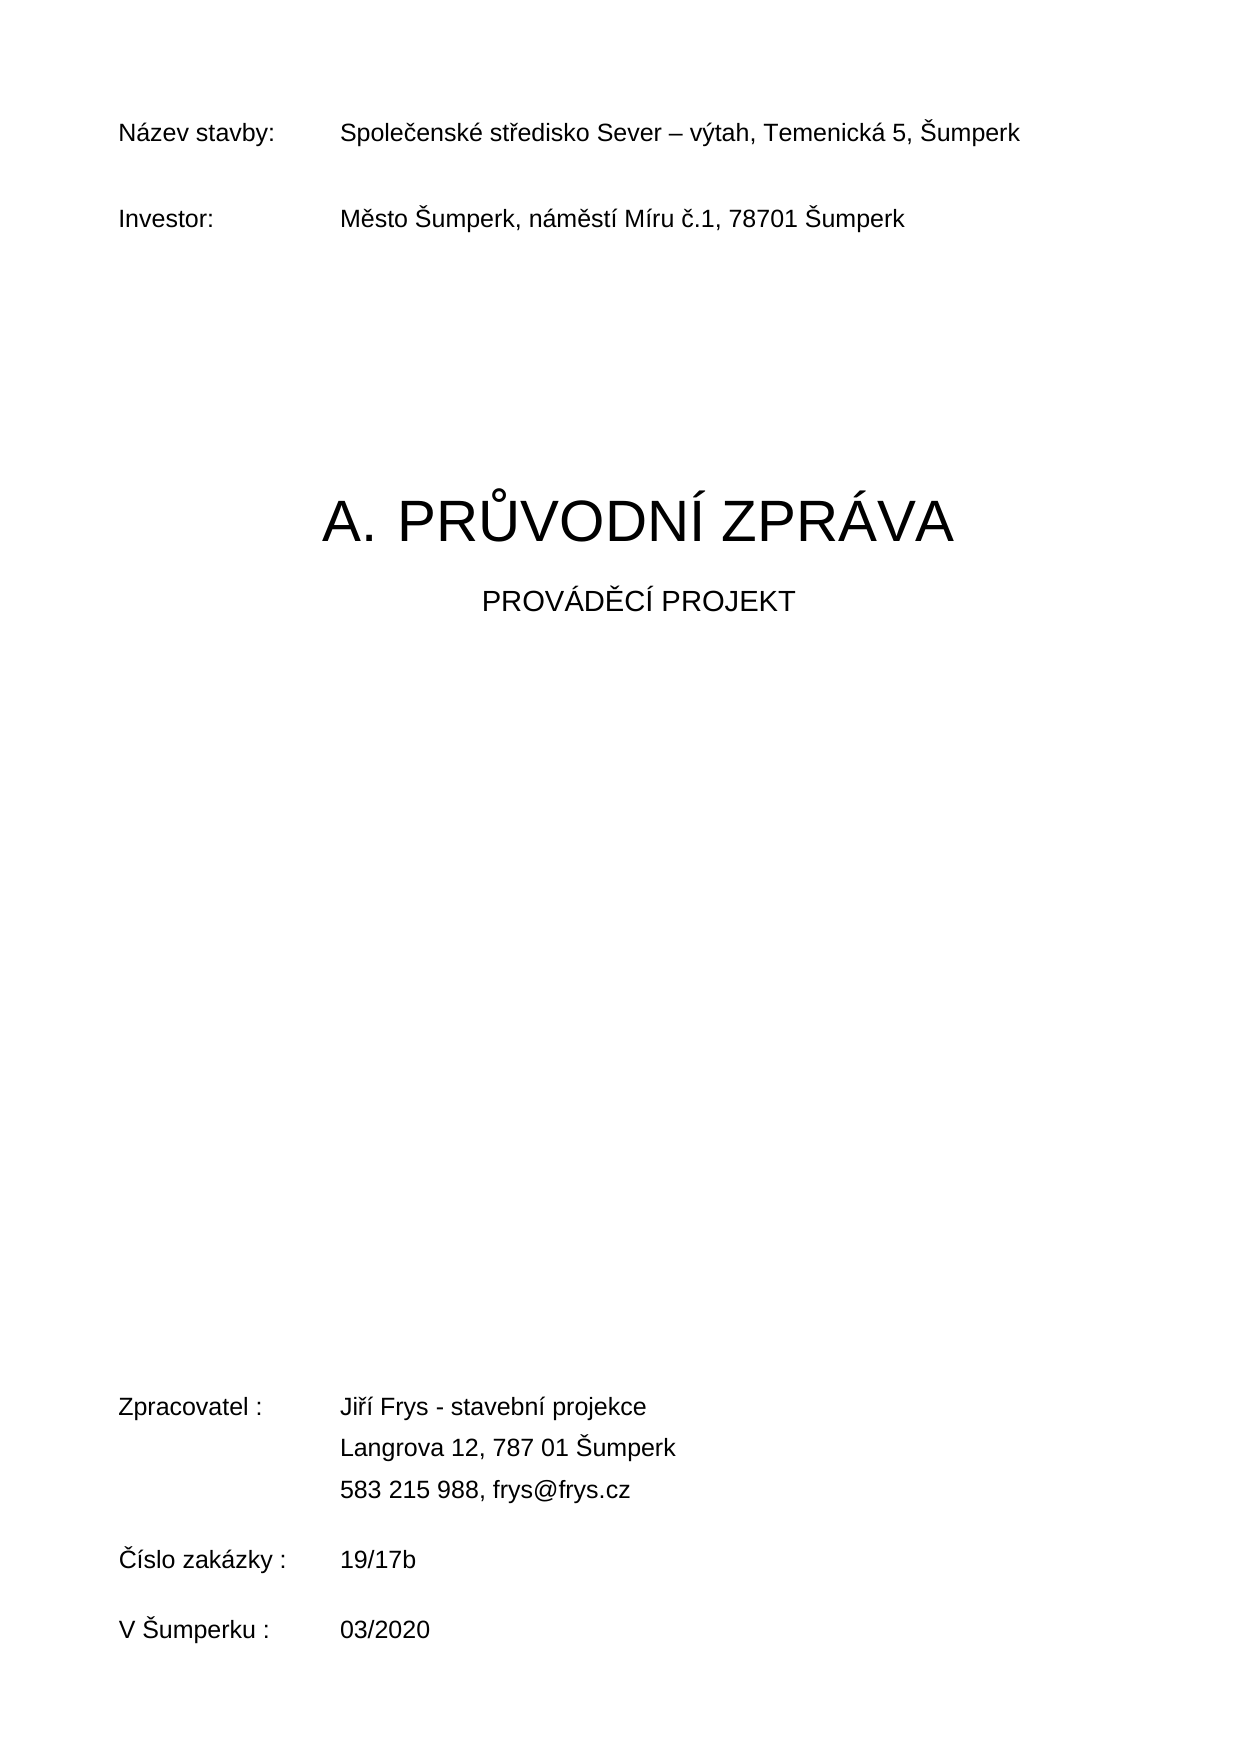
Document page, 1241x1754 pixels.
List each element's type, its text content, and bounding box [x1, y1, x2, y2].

text Langrova 12, 787 01 Šumperk [118, 1433, 1122, 1462]
text Název stavby: Společenské středisko Sever – výtah, Temenická 5, Šumperk [118, 118, 1122, 147]
text PROVÁDĚCÍ PROJEKT [156, 584, 1122, 618]
text Investor: Město Šumperk, náměstí Míru č.1, 78701 Šumperk [118, 204, 1122, 233]
text 583 215 988, frys@frys.cz [118, 1475, 1122, 1503]
text V Šumperku : 03/2020 [118, 1615, 1122, 1643]
text Číslo zakázky : 19/17b [118, 1545, 1122, 1573]
list PRŮVODNÍ ZPRÁVA [156, 486, 1122, 553]
text Zpracovatel : Jiří Frys - stavební projekce [118, 1392, 1122, 1421]
